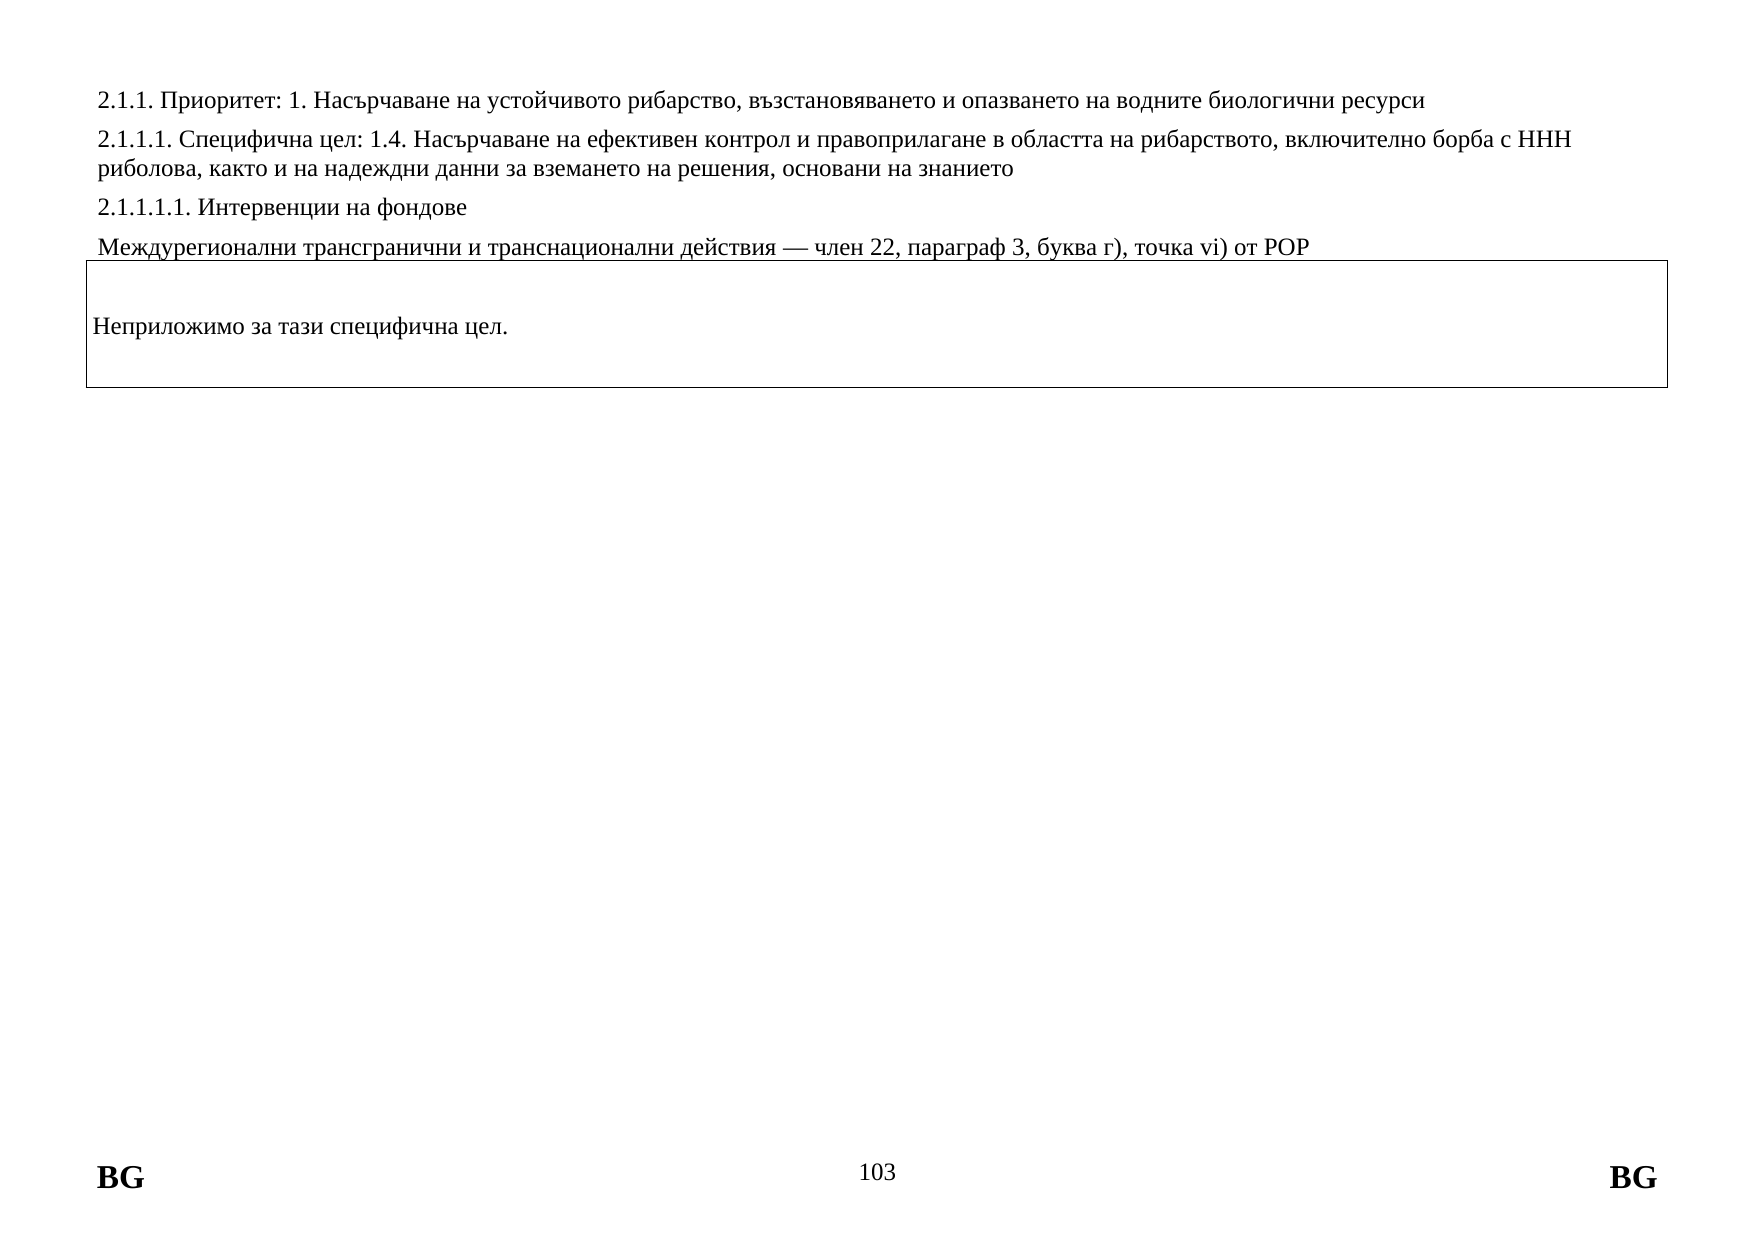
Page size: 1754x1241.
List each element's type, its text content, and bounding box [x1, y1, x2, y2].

text [notranslate]2.1.1. Приоритет: 1. Насърчаване на устойчивото рибарство, възстановяването и опазването на водните биологични ресурси[/notranslate] [97, 85, 1679, 114]
text [notranslate]2.1.1.1. Специфична цел: 1.4. Насърчаване на ефективен контрол и правоприлагане в областта на рибарството, включително борба с ННН риболова, както и на надеждни данни за вземането на решения, основани на знанието[/notranslate] [97, 124, 1679, 182]
subtitle [notranslate]Междурегионални трансгранични и транснационални действия — член 22, параграф 3, буква г), точка vi) от РОР [97, 232, 1679, 260]
table_header Неприложимо за тази специфична цел. [87, 261, 1667, 387]
text [notranslate]2.1.1.1.1. Интервенции на фондове[/notranslate] [97, 192, 1679, 221]
